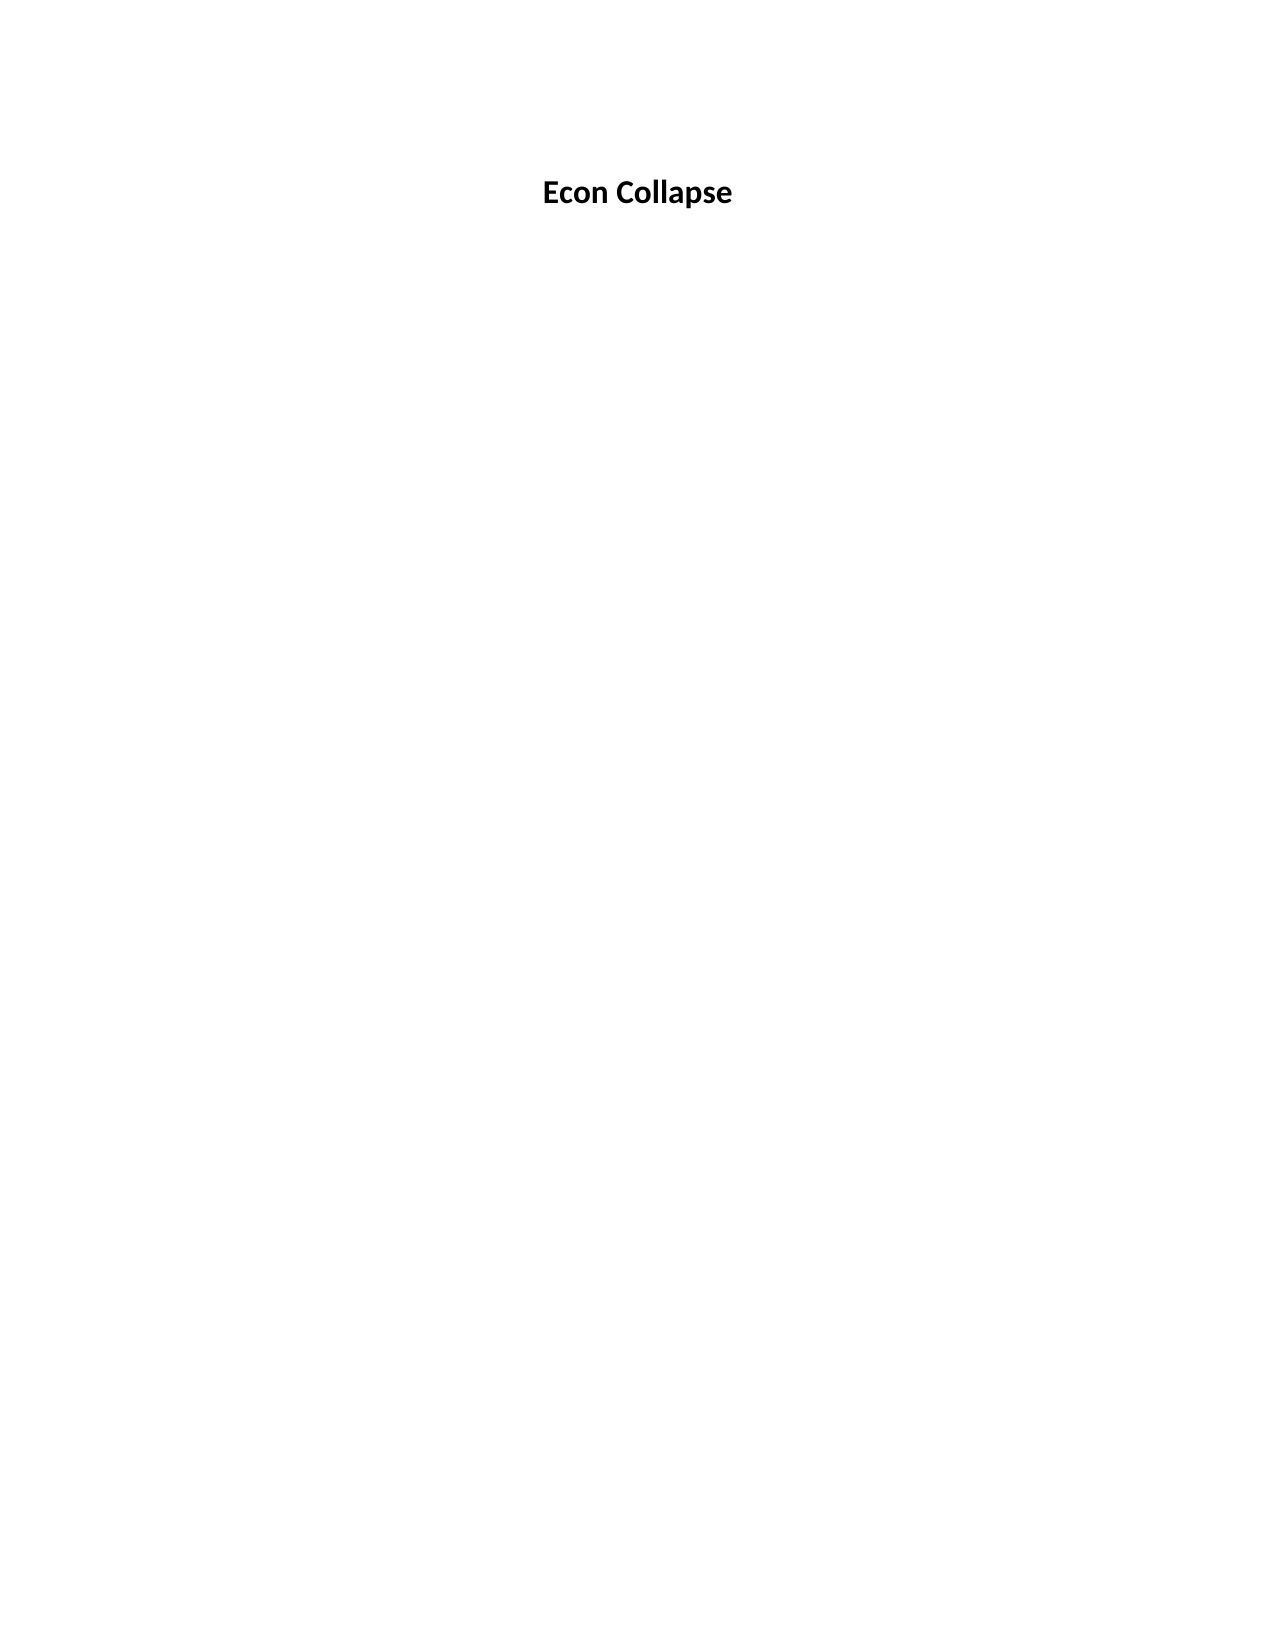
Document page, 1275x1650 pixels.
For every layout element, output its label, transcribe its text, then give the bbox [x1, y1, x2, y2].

subtitle Econ Collapse [187, 171, 1087, 212]
